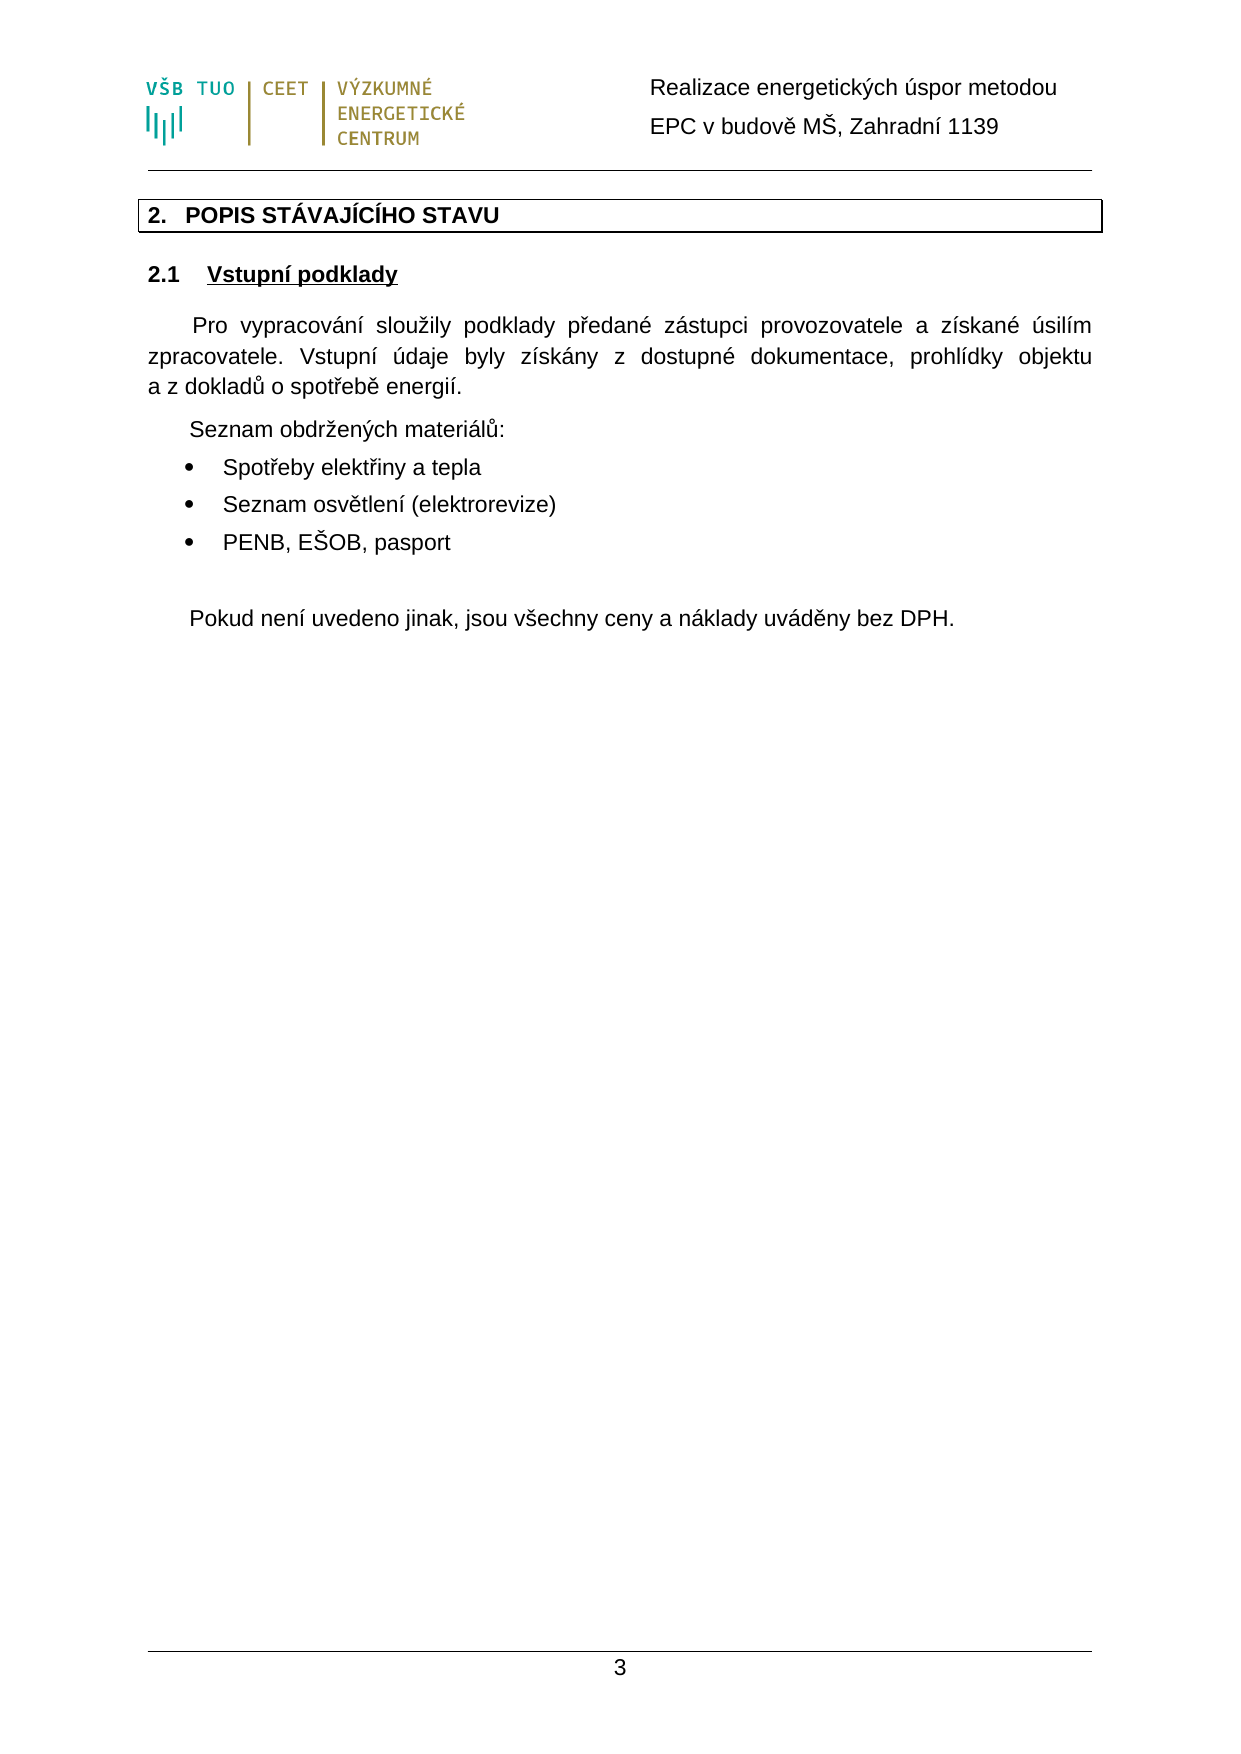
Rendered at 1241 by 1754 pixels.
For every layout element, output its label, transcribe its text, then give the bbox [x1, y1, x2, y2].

text POPIS STÁVAJÍCÍHO STAVU [139, 200, 1101, 231]
text Pokud není uvedeno jinak, jsou všechny ceny a náklady uváděny bez DPH. [148, 605, 1092, 631]
text Vstupní podklady [148, 261, 1092, 288]
text Seznam obdržených materiálů: [148, 416, 1092, 442]
list Spotřeby elektřiny a tepla [185, 453, 1092, 480]
picture [128, 73, 489, 163]
list Seznam osvětlení (elektrorevize) [185, 491, 1092, 518]
list PENB, EŠOB, pasport [185, 529, 1092, 555]
text Pro vypracování sloužily podklady předané zástupci provozovatele a získané úsilím zpracovatele. Vstupní údaje byly získány z dostupné dokumentace, prohlídky objektu a z dokladů o spotřebě energií. [148, 312, 1092, 399]
